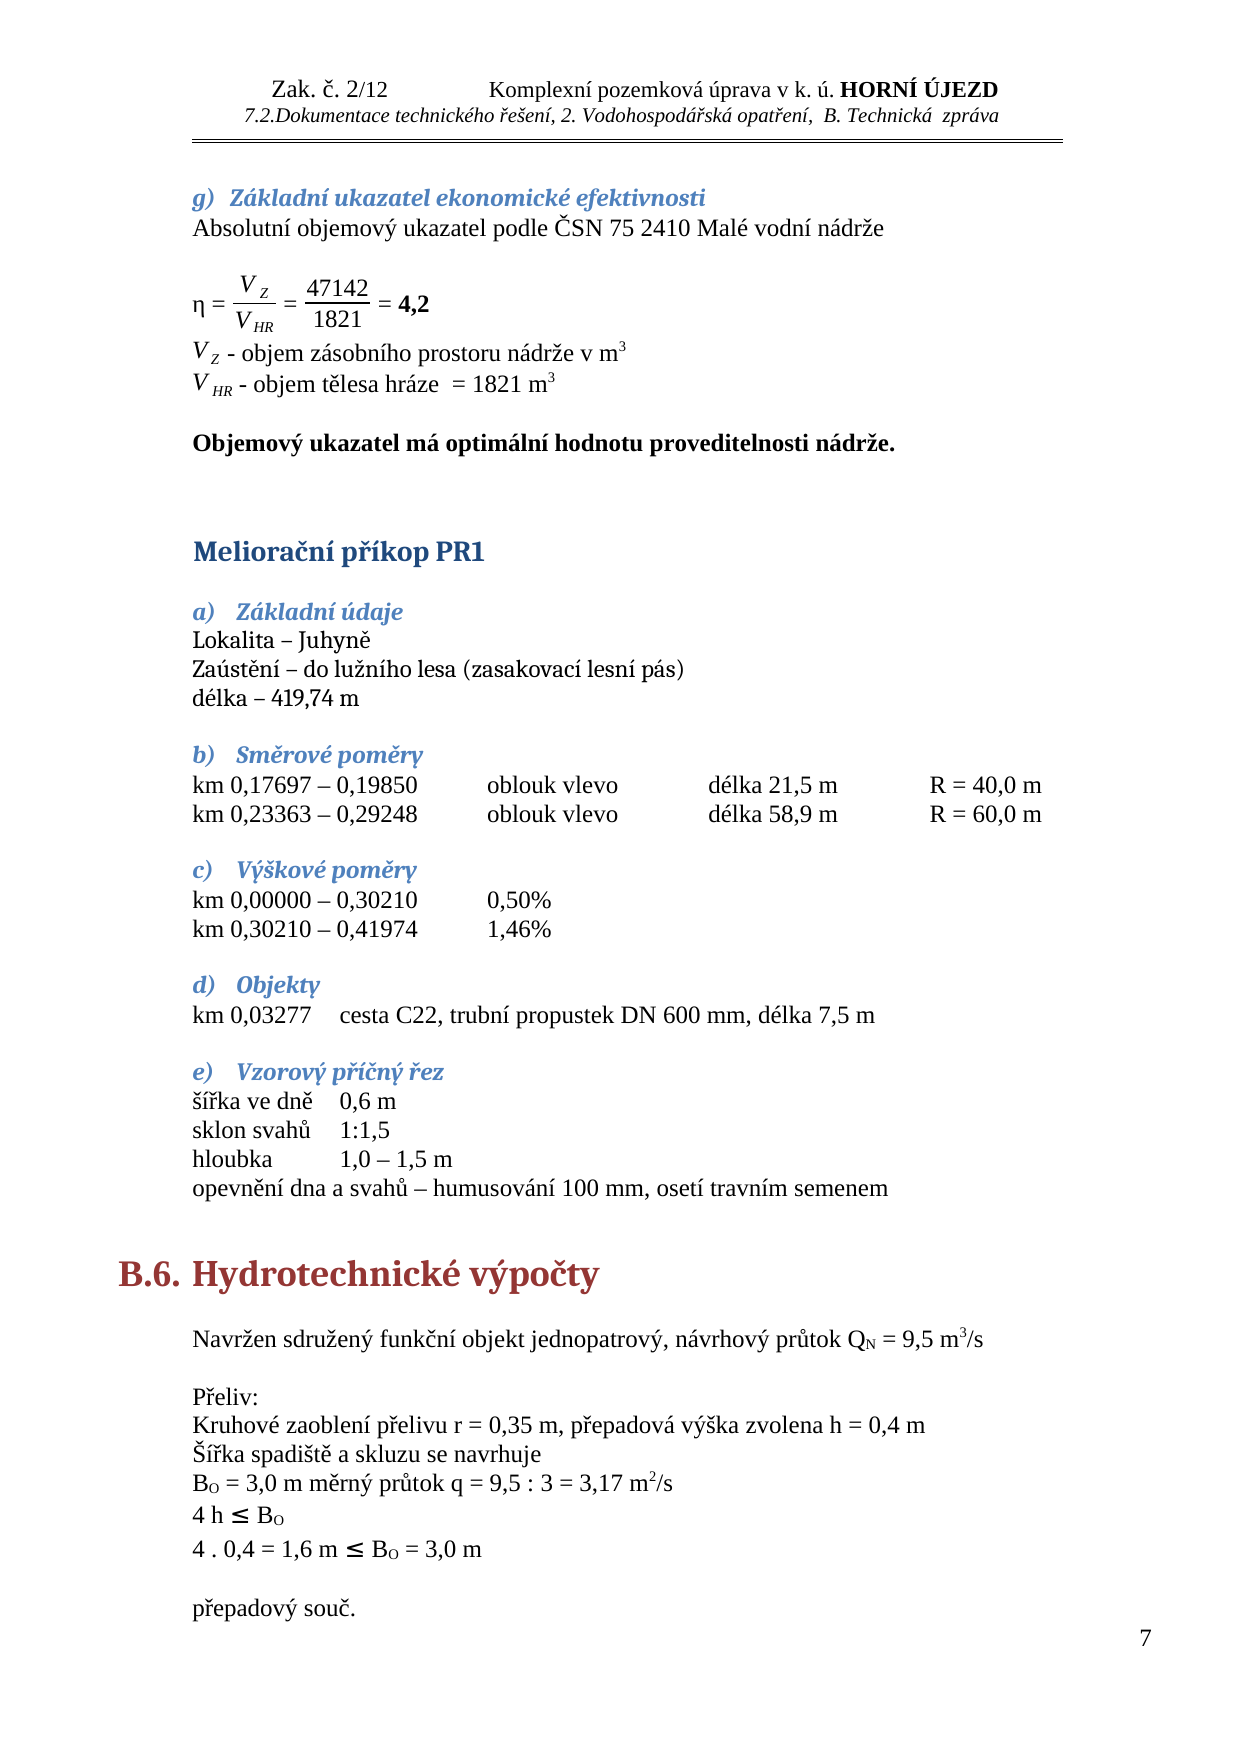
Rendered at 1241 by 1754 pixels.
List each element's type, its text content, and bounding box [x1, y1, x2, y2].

text sklon svahů 1:1,5 [118, 1115, 1152, 1144]
text šířka ve dně 0,6 m [118, 1086, 1152, 1115]
text km 0,30210 – 0,41974 1,46% [118, 914, 1152, 943]
list Lokalita – Juhyně [192, 626, 1152, 655]
list km 0,23363 – 0,29248 oblouk vlevo délka 58,9 m R = 60,0 m [192, 799, 1152, 828]
text hloubka 1,0 – 1,5 m [118, 1144, 1152, 1173]
text Přeliv: [192, 1382, 1152, 1410]
text km 0,03277 cesta C22, trubní propustek DN 600 mm, délka 7,5 m [118, 1000, 1152, 1029]
text BO = 3,0 m měrný průtok q = 9,5 : 3 = 3,17 m2/s [192, 1468, 1152, 1497]
text - objem tělesa hráze = 1821 m3 [118, 368, 1152, 399]
subtitle Meliorační příkop PR1 [193, 535, 1152, 569]
list Zaústění – do lužního lesa (zasakovací lesní pás) [192, 655, 1152, 684]
text Navržen sdružený funkční objekt jednopatrový, návrhový průtok QN = 9,5 m3/s [192, 1324, 1152, 1353]
text Šířka spadiště a skluzu se navrhuje [192, 1439, 1152, 1468]
list Vzorový příčný řez [192, 1058, 1152, 1086]
text km 0,00000 – 0,30210 0,50% [118, 885, 1152, 914]
list Základní ukazatel ekonomické efektivnosti [192, 184, 1152, 213]
text Kruhové zaoblení přelivu r = 0,35 m, přepadová výška zvolena h = 0,4 m [192, 1410, 1152, 1439]
list Výškové poměry [192, 856, 1152, 885]
text 4 h ≤ BO [192, 1497, 1152, 1531]
list Směrové poměry [192, 741, 1152, 770]
text η = = = 4,2 [118, 270, 1152, 337]
subtitle Hydrotechnické výpočty [118, 1251, 1152, 1295]
text přepadový souč. [192, 1593, 1152, 1622]
text Objemový ukazatel má optimální hodnotu proveditelnosti nádrže. [118, 428, 1152, 457]
text opevnění dna a svahů – humusování 100 mm, osetí travním semenem [118, 1173, 1152, 1201]
list km 0,17697 – 0,19850 oblouk vlevo délka 21,5 m R = 40,0 m [192, 770, 1152, 799]
list délka – 419,74 m [192, 684, 1152, 713]
list Základní údaje [192, 598, 1152, 626]
text Absolutní objemový ukazatel podle ČSN 75 2410 Malé vodní nádrže [118, 213, 1152, 242]
text 4 . 0,4 = 1,6 m ≤ BO = 3,0 m [192, 1531, 1152, 1565]
list Objekty [192, 971, 1152, 1000]
text - objem zásobního prostoru nádrže v m3 [118, 337, 1152, 368]
